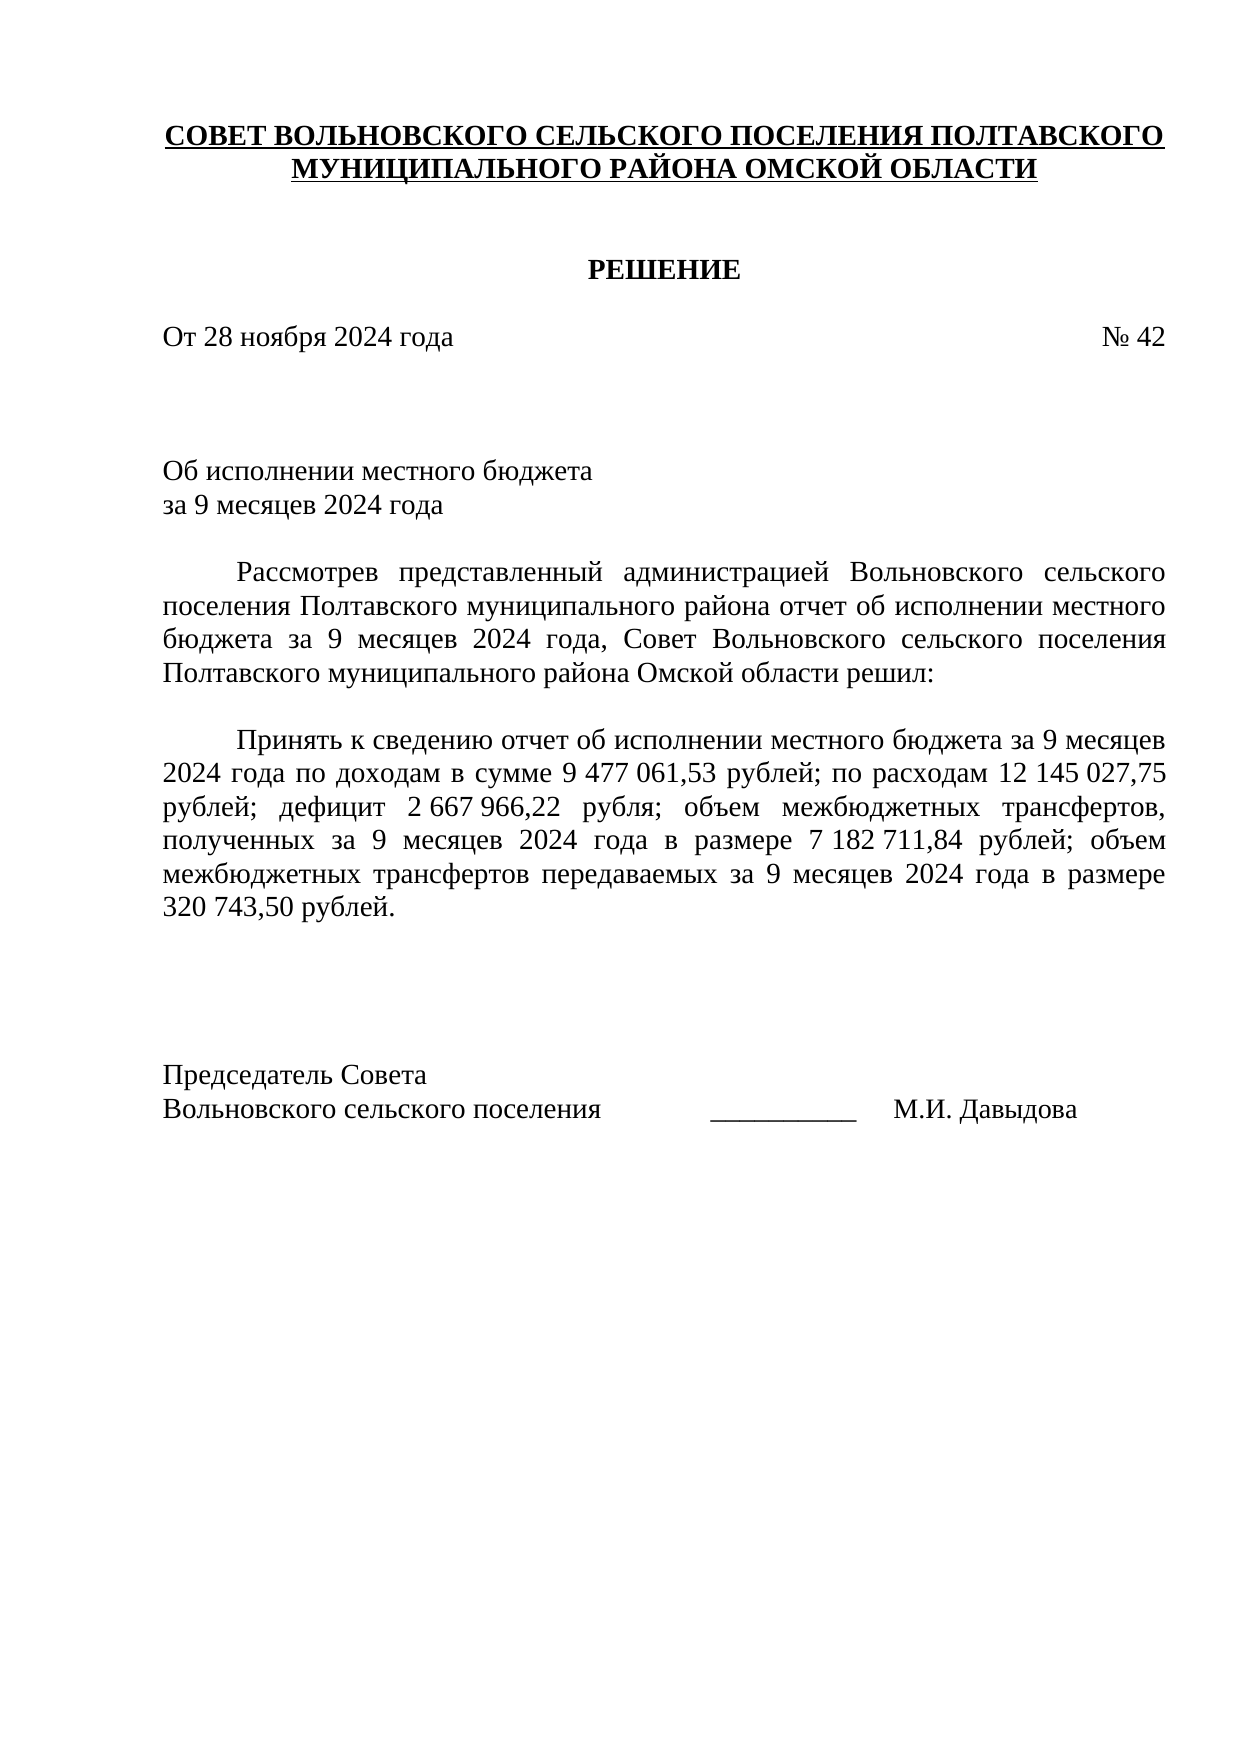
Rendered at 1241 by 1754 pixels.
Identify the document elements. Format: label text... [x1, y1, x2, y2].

title СОВЕТ ВОЛЬНОВСКОГО СЕЛЬСКОГО ПОСЕЛЕНИЯ ПОЛТАВСКОГО МУНИЦИПАЛЬНОГО РАЙОНА ОМСКОЙ ОБЛАСТИ [162, 118, 1166, 185]
text Председатель Совета [162, 1057, 1166, 1091]
text Рассмотрев представленный администрацией Вольновского сельского поселения Полтавского муниципального района отчет об исполнении местного бюджета за 9 месяцев 2024 года, Совет Вольновского сельского поселения Полтавского муниципального района Омской области решил: [162, 554, 1166, 688]
text РЕШЕНИЕ [162, 252, 1166, 286]
text Принять к сведению отчет об исполнении местного бюджета за 9 месяцев 2024 года по доходам в сумме 9 477 061,53 рублей; по расходам 12 145 027,75 рублей; дефицит 2 667 966,22 рубля; объем межбюджетных трансфертов, полученных за 9 месяцев 2024 года в размере 7 182 711,84 рублей; объем межбюджетных трансфертов передаваемых за 9 месяцев 2024 года в размере 320 743,50 рублей. [162, 722, 1166, 923]
text От 28 ноября 2024 года № 42 [162, 319, 1166, 353]
text Об исполнении местного бюджета [162, 453, 1166, 487]
text за 9 месяцев 2024 года [162, 487, 1166, 521]
text Вольновского сельского поселения __________ М.И. Давыдова [162, 1091, 1166, 1124]
